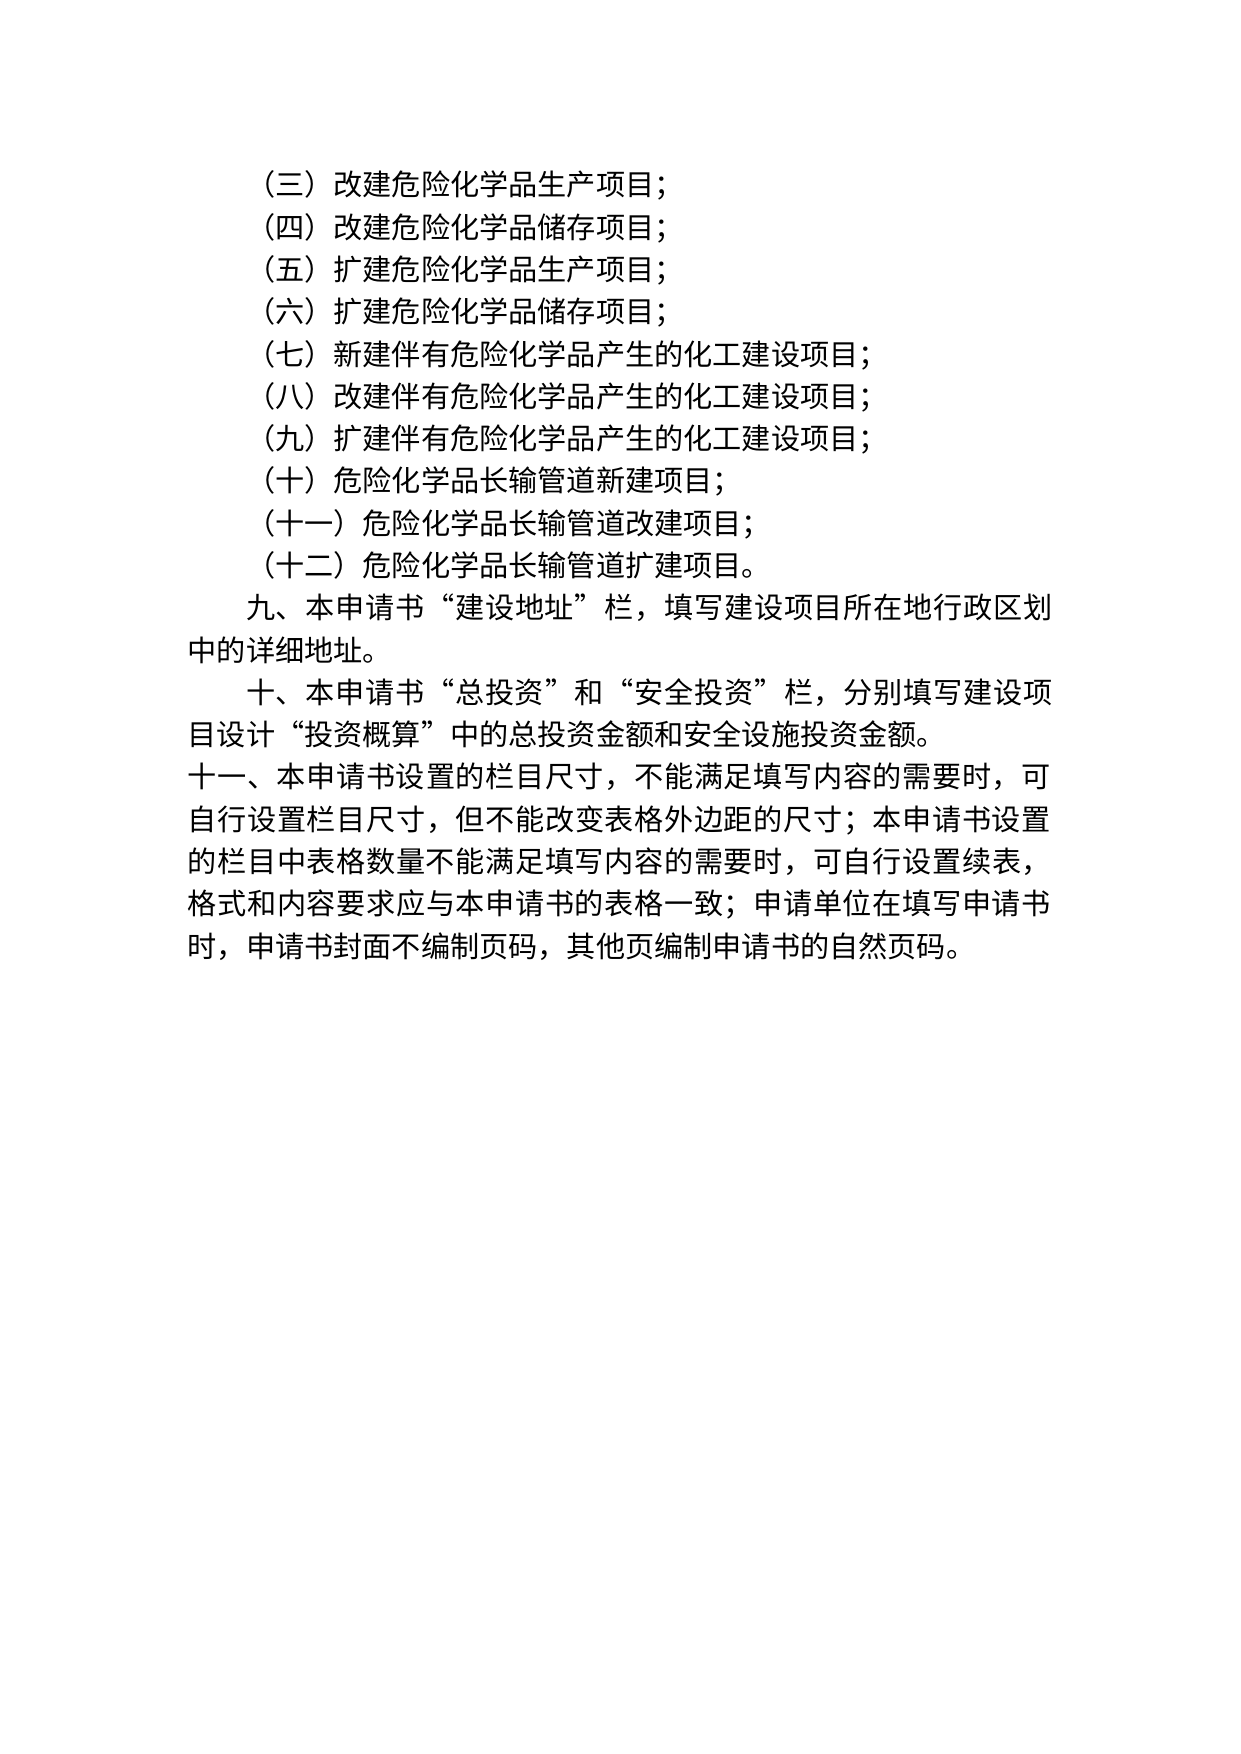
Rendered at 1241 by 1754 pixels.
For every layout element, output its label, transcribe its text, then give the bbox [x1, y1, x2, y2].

text 九、本申请书“建设地址”栏，填写建设项目所在地行政区划中的详细地址。 [187, 585, 1053, 669]
text （五）扩建危险化学品生产项目； [187, 247, 1053, 289]
text （三）改建危险化学品生产项目； [187, 162, 1053, 204]
text （六）扩建危险化学品储存项目； [187, 289, 1053, 331]
text （十）危险化学品长输管道新建项目； [187, 458, 1053, 500]
text 十、本申请书“总投资”和“安全投资”栏，分别填写建设项目设计“投资概算”中的总投资金额和安全设施投资金额。 [187, 669, 1053, 754]
text （七）新建伴有危险化学品产生的化工建设项目； [187, 331, 1053, 373]
text （十一）危险化学品长输管道改建项目； [187, 500, 1053, 543]
text （八）改建伴有危险化学品产生的化工建设项目； [187, 373, 1053, 416]
text 十一、本申请书设置的栏目尺寸，不能满足填写内容的需要时，可自行设置栏目尺寸，但不能改变表格外边距的尺寸；本申请书设置的栏目中表格数量不能满足填写内容的需要时，可自行设置续表，格式和内容要求应与本申请书的表格一致；申请单位在填写申请书时，申请书封面不编制页码，其他页编制申请书的自然页码。 [187, 754, 1053, 966]
text （十二）危险化学品长输管道扩建项目。 [187, 543, 1053, 585]
text （四）改建危险化学品储存项目； [187, 204, 1053, 247]
text （九）扩建伴有危险化学品产生的化工建设项目； [187, 416, 1053, 458]
